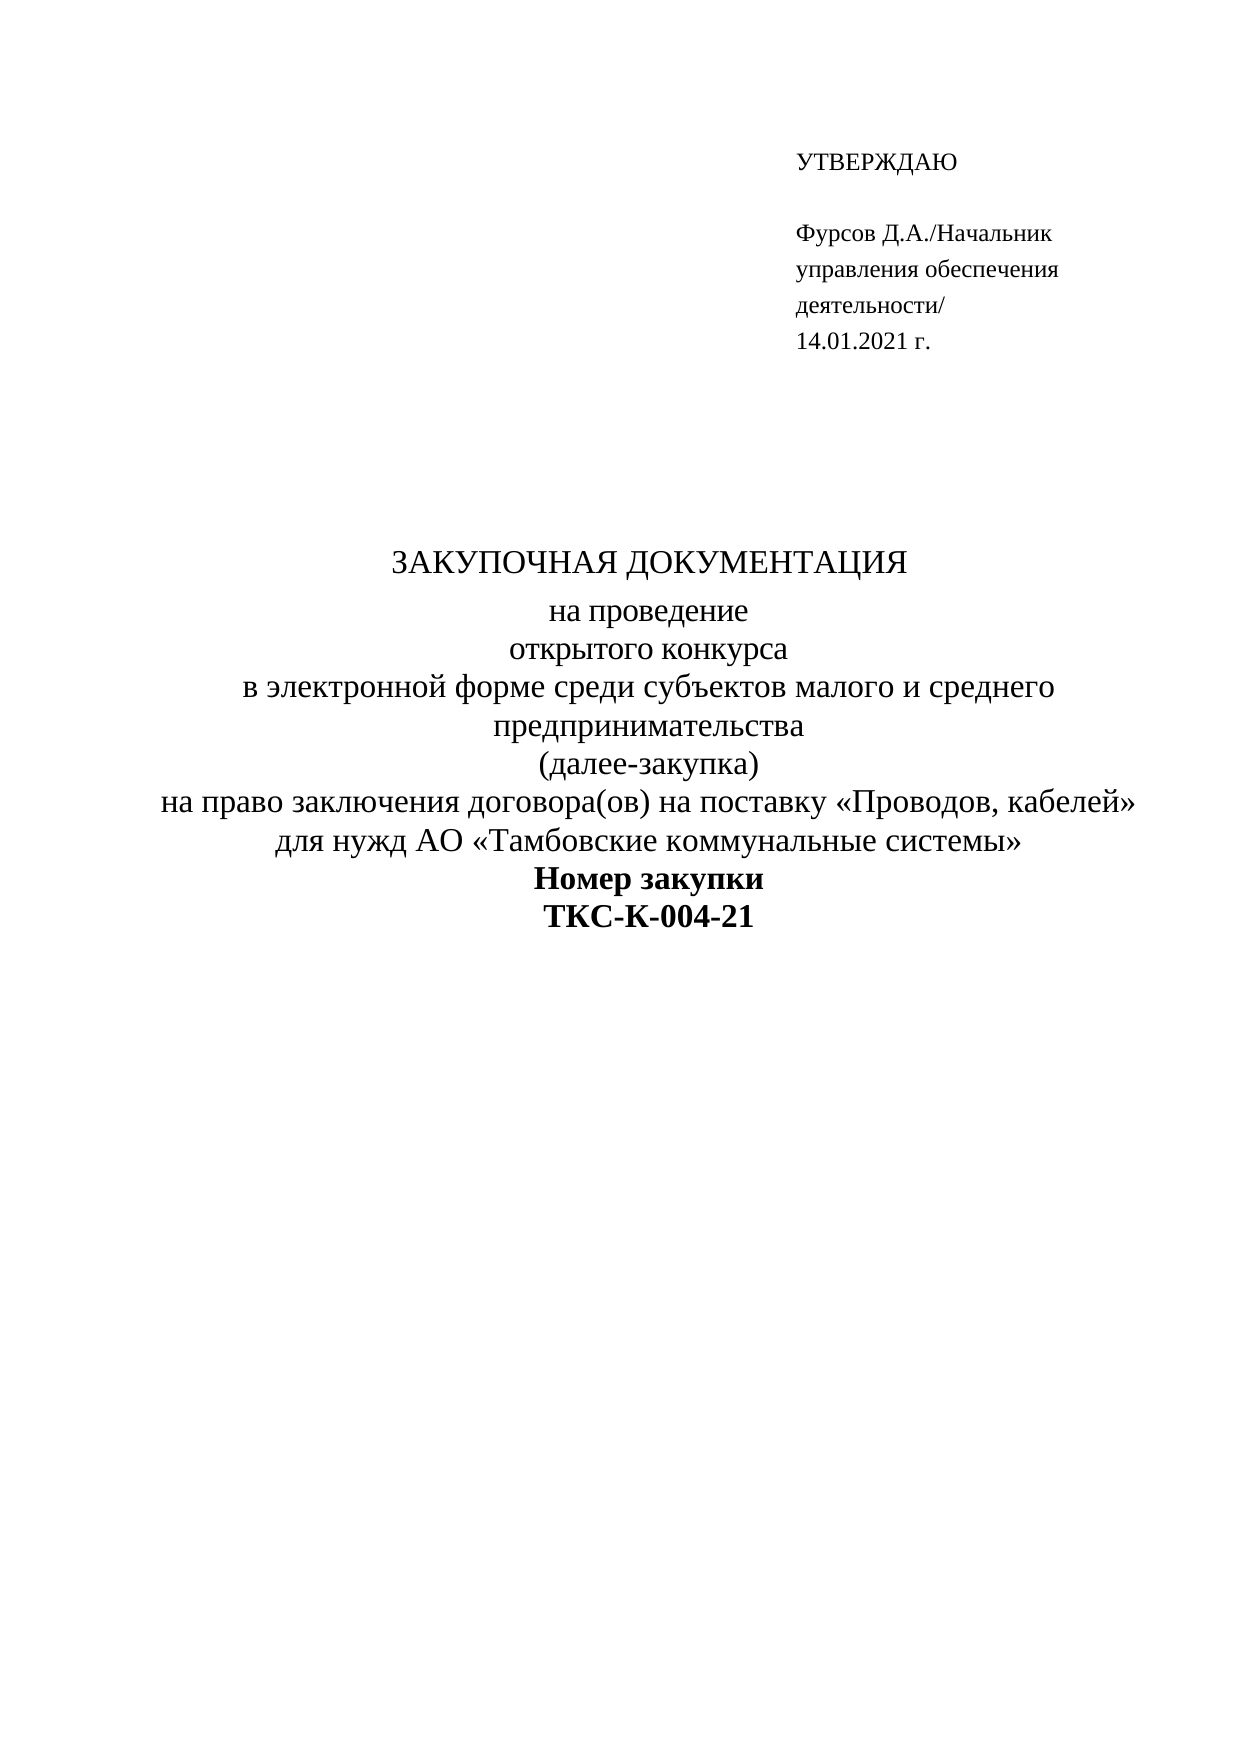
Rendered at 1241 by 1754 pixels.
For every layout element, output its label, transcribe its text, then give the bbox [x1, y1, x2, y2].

text УТВЕРЖДАЮ [796, 147, 1168, 175]
text для нужд АО «Тамбовские коммунальные системы» [131, 820, 1166, 858]
text 14.01.2021 г. [796, 326, 1168, 355]
text Фурсов Д.А./Начальник управления обеспечения деятельности/ [796, 218, 1168, 319]
text на право заключения договора(ов) на поставку «Проводов, кабелей» [131, 782, 1166, 820]
text на проведение [131, 590, 1166, 628]
text ТКС-К-004-21 [131, 897, 1166, 935]
text Номер закупки [131, 858, 1166, 897]
text ЗАКУПОЧНАЯ ДОКУМЕНТАЦИЯ [131, 542, 1168, 580]
text открытого конкурса [131, 628, 1166, 667]
text в электронной форме среди субъектов малого и среднего предпринимательства [131, 667, 1166, 743]
text (далее-закупка) [131, 743, 1166, 782]
